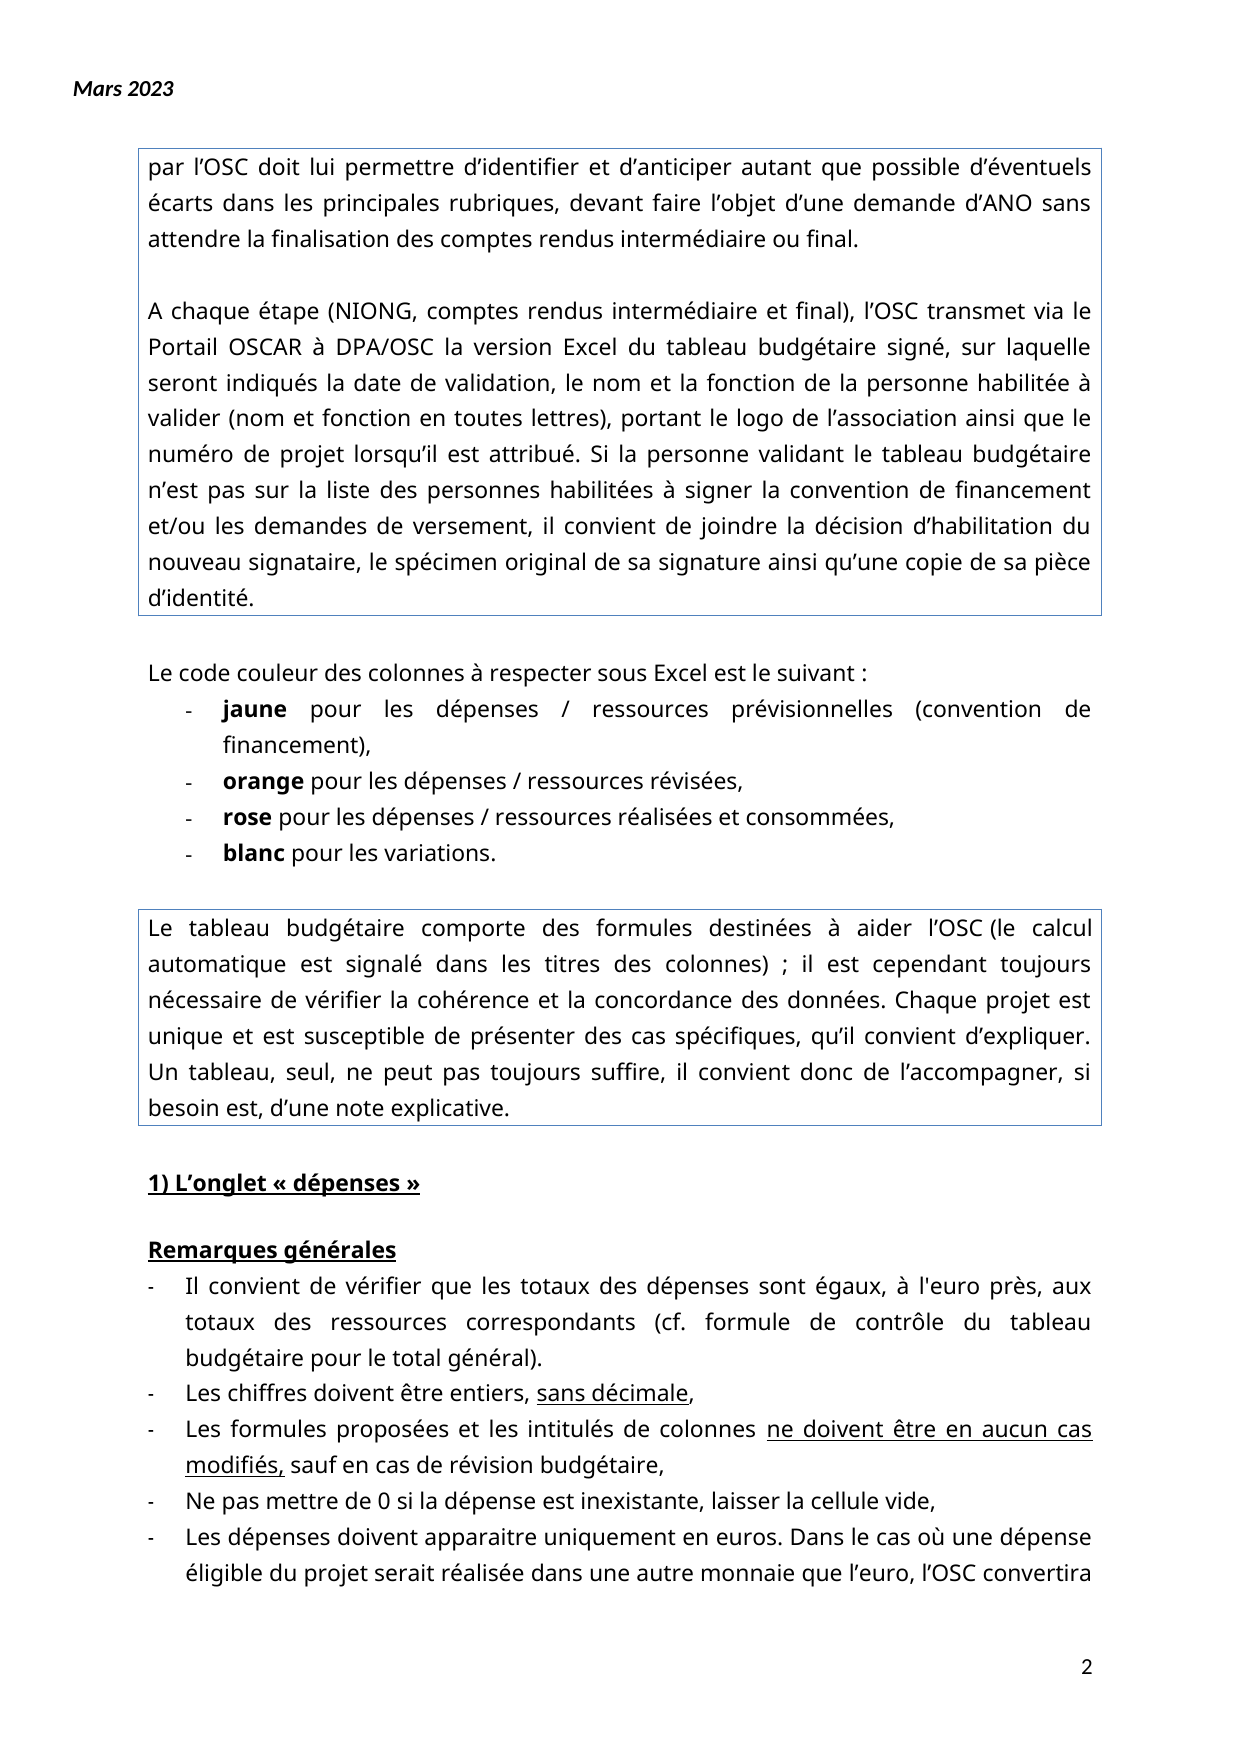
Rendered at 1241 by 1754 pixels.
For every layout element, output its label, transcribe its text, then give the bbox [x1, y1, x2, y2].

text Remarques générales [148, 1234, 1092, 1265]
list blanc pour les variations. [185, 837, 1092, 868]
list Il convient de vérifier que les totaux des dépenses sont égaux, à l'euro près, aux totaux des ressources correspondants (cf. formule de contrôle du tableau budgétaire pour le total général). [148, 1269, 1092, 1373]
list orange pour les dépenses / ressources révisées, [185, 765, 1092, 796]
text 1) L’onglet « dépenses » [148, 1166, 1092, 1198]
list rose pour les dépenses / ressources réalisées et consommées, [185, 801, 1092, 832]
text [139, 149, 1101, 254]
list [148, 1521, 1092, 1588]
list Ne pas mettre de 0 si la dépense est inexistante, laisser la cellule vide, [148, 1485, 1092, 1516]
text A chaque étape (NIONG, comptes rendus intermédiaire et final), l’OSC transmet via le Portail OSCAR à DPA/OSC la version Excel du tableau budgétaire signé, sur laquelle seront indiqués la date de validation, le nom et la fonction de la personne habilitée à valider (nom et fonction en toutes lettres), portant le logo de l’association ainsi que le numéro de projet lorsqu’il est attribué. Si la personne validant le tableau budgétaire n’est pas sur la liste des personnes habilitées à signer la convention de financement et/ou les demandes de versement, il convient de joindre la décision d’habilitation du nouveau signataire, le spécimen original de sa signature ainsi qu’une copie de sa pièce d’identité. [139, 291, 1101, 615]
list Les formules proposées et les intitulés de colonnes ne doivent être en aucun cas modifiés, sauf en cas de révision budgétaire, [148, 1413, 1092, 1481]
text Le code couleur des colonnes à respecter sous Excel est le suivant : [148, 657, 1092, 688]
text Le tableau budgétaire comporte des formules destinées à aider l’OSC (le calcul automatique est signalé dans les titres des colonnes) ; il est cependant toujours nécessaire de vérifier la cohérence et la concordance des données. Chaque projet est unique et est susceptible de présenter des cas spécifiques, qu’il convient d’expliquer. Un tableau, seul, ne peut pas toujours suffire, il convient donc de l’accompagner, si besoin est, d’une note explicative. [139, 910, 1101, 1125]
list Les chiffres doivent être entiers, sans décimale, [148, 1377, 1092, 1409]
list jaune pour les dépenses / ressources prévisionnelles (convention de financement), [185, 693, 1092, 760]
